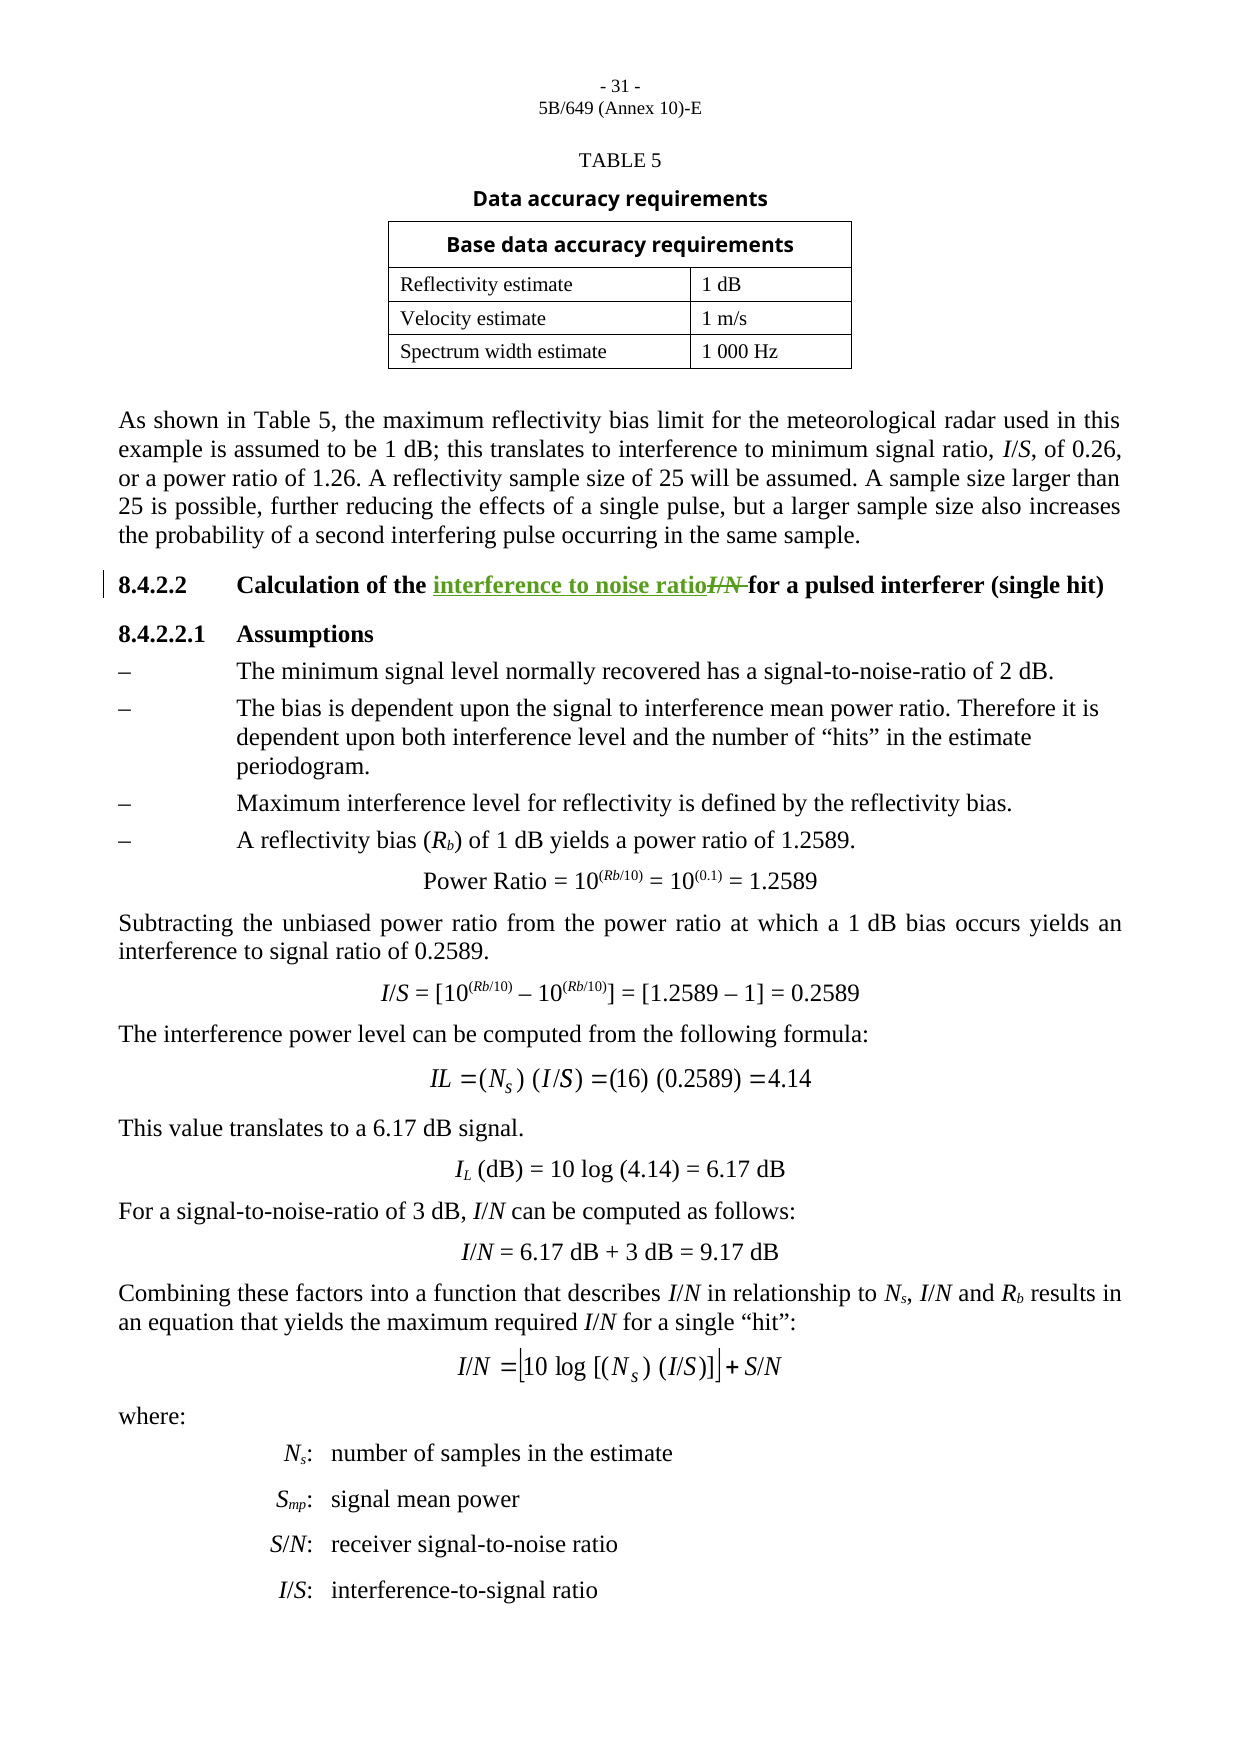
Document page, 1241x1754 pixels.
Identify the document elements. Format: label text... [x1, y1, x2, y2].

text TABLE 5 [118, 148, 1122, 172]
text – The bias is dependent upon the signal to interference mean power ratio. Therefore it is dependent upon both interference level and the number of “hits” in the estimate periodogram. [118, 693, 1122, 780]
text Combining these factors into a function that describes I/N in relationship to Ns, I/N and Rb results in an equation that yields the maximum required I/N for a single “hit”: [118, 1278, 1122, 1336]
table_cell 1 dB [691, 268, 851, 301]
text I/N = 6.17 dB + 3 dB = 9.17 dB [118, 1237, 1122, 1266]
text S/N: receiver signal-to-noise ratio [118, 1529, 1122, 1558]
text Subtracting the unbiased power ratio from the power ratio at which a 1 dB bias occurs yields an interference to signal ratio of 0.2589. [118, 908, 1122, 965]
text – Maximum interference level for reflectivity is defined by the reflectivity bias. [118, 788, 1122, 817]
text For a signal-to-noise-ratio of 3 dB, I/N can be computed as follows: [118, 1196, 1122, 1224]
table_cell Reflectivity estimate [389, 268, 690, 301]
text This value translates to a 6.17 dB signal. [118, 1113, 1122, 1142]
text The interference power level can be computed from the following formula: [118, 1019, 1122, 1048]
text I/S: interference-to-signal ratio [118, 1575, 1122, 1603]
text Power Ratio = 10(Rb/10) = 10(0.1) = 1.2589 [118, 866, 1122, 895]
text Ns: number of samples in the estimate [118, 1438, 1122, 1467]
text – The minimum signal level normally recovered has a signal-to-noise-ratio of 2 dB. [118, 656, 1122, 685]
text – A reflectivity bias (Rb) of 1 dB yields a power ratio of 1.2589. [118, 825, 1122, 854]
text I/S = [10(Rb/10) – 10(Rb/10)] = [1.2589 – 1] = 0.2589 [118, 978, 1122, 1006]
text Data accuracy requirements [118, 184, 1122, 213]
text As shown in Table 5, the maximum reflectivity bias limit for the meteorological radar used in this example is assumed to be 1 dB; this translates to interference to minimum signal ratio, I/S, of 0.26, or a power ratio of 1.26. A reflectivity sample size of 25 will be assumed. A sample size larger than 25 is possible, further reducing the effects of a single pulse, but a larger sample size also increases the probability of a second interfering pulse occurring in the same sample. [118, 405, 1122, 549]
text IL (dB) = 10 log (4.14) = 6.17 dB [118, 1154, 1122, 1183]
text Smp: signal mean power [118, 1484, 1122, 1513]
subtitle 8.4.2.2.1 Assumptions [118, 619, 1122, 648]
subtitle 8.4.2.2 Calculation of the for a pulsed interferer (single hit) [118, 570, 1122, 598]
text where: [118, 1401, 1122, 1430]
table_cell 1 m/s [691, 302, 851, 334]
table_header Base data accuracy requirements [389, 222, 851, 267]
table_cell Spectrum width estimate [389, 335, 690, 367]
table_cell 1 000 Hz [691, 335, 851, 367]
table_cell Velocity estimate [389, 302, 690, 334]
